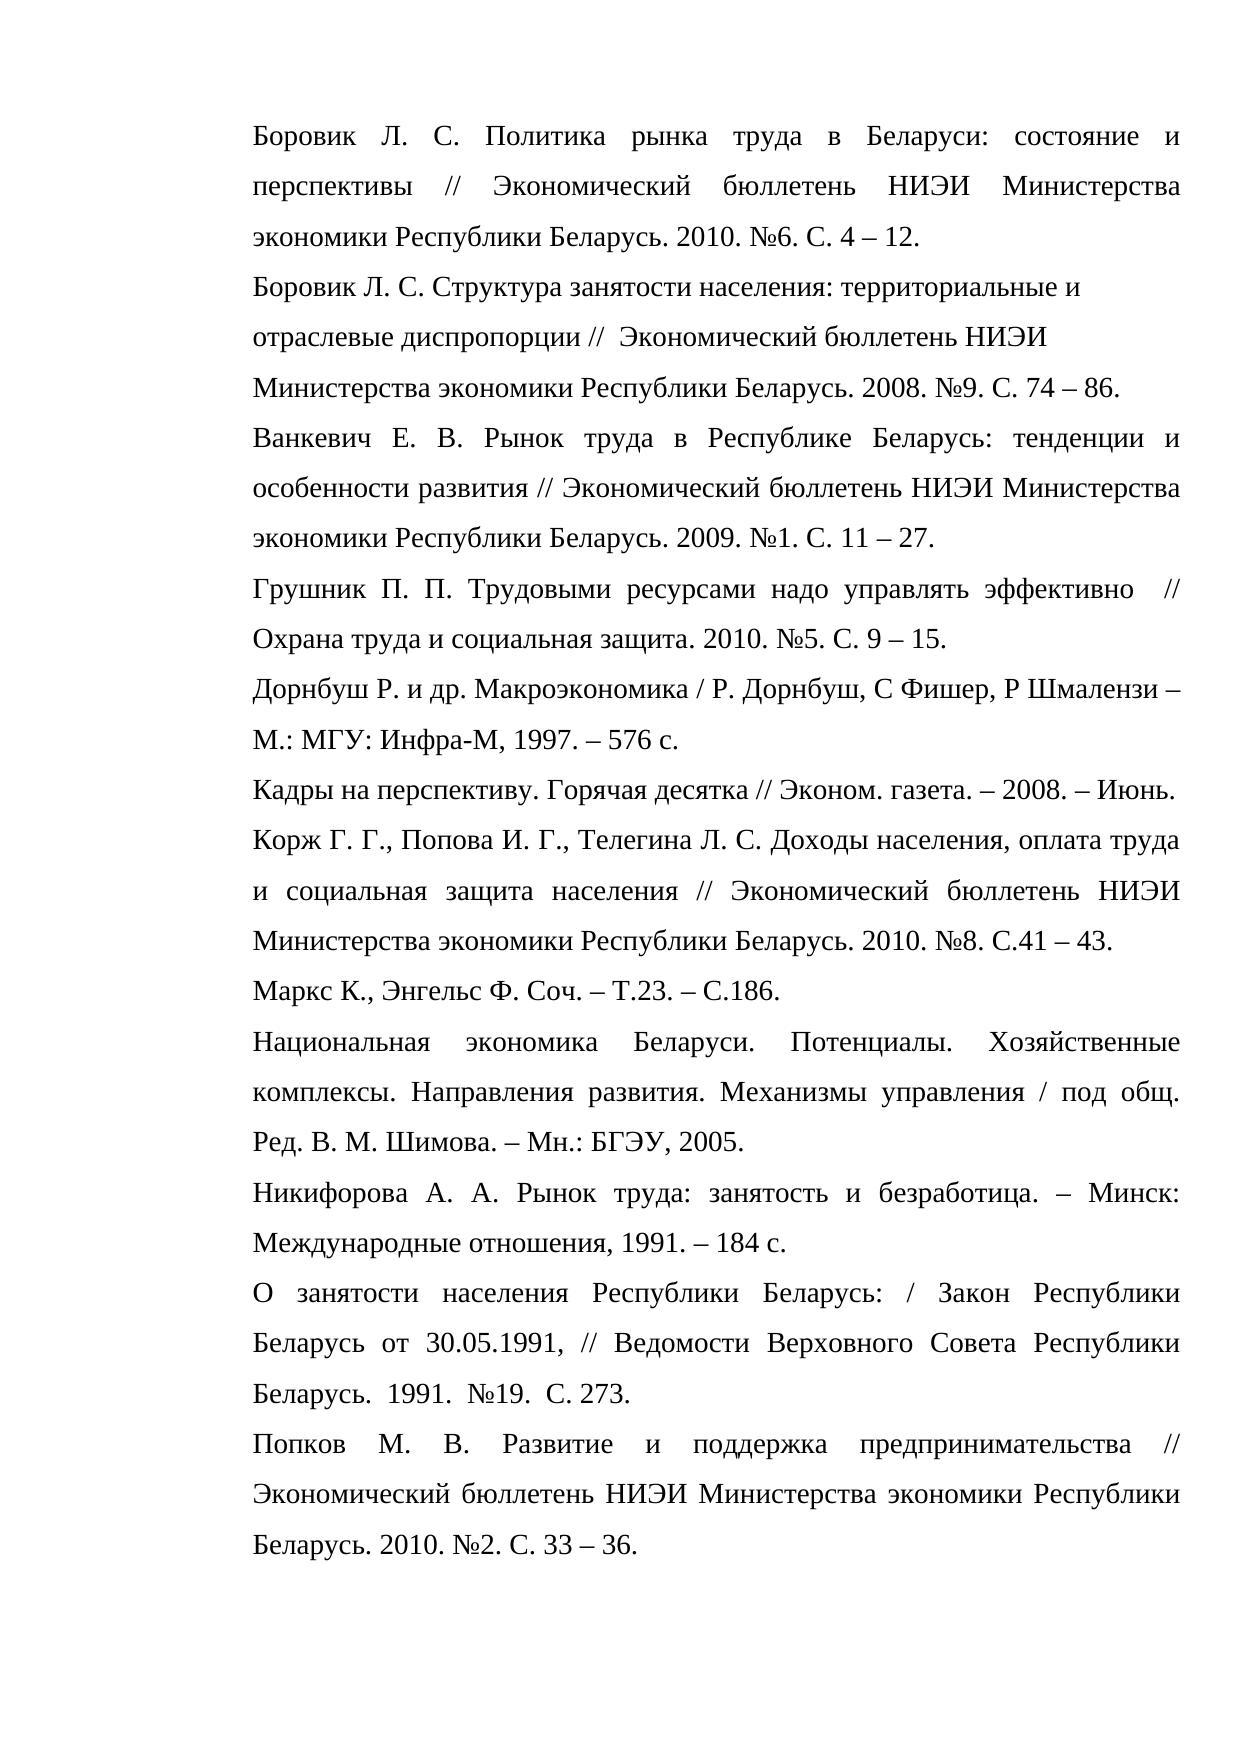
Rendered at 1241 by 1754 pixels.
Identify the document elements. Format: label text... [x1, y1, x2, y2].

list Боровик Л. С. Политика рынка труда в Беларуси: состояние и перспективы // Экономический бюллетень НИЭИ Министерства экономики Республики Беларусь. 2010. №6. С. 4 – 12. [252, 118, 1181, 252]
list Корж Г. Г., Попова И. Г., Телегина Л. С. Доходы населения, оплата труда и социальная защита населения // Экономический бюллетень НИЭИ Министерства экономики Республики Беларусь. 2010. №8. С.41 – 43. [252, 822, 1181, 957]
list Маркс К., Энгельс Ф. Соч. – Т.23. – С.186. [252, 973, 1181, 1007]
list Грушник П. П. Трудовыми ресурсами надо управлять эффективно // Охрана труда и социальная защита. 2010. №5. С. 9 – 15. [252, 571, 1181, 655]
list Попков М. В. Развитие и поддержка предпринимательства // Экономический бюллетень НИЭИ Министерства экономики Республики Беларусь. 2010. №2. С. 33 – 36. [252, 1426, 1181, 1560]
list О занятости населения Республики Беларусь: / Закон Республики Беларусь от 30.05.1991, // Ведомости Верховного Совета Республики Беларусь. 1991. №19. С. 273. [252, 1275, 1181, 1409]
list Никифорова А. А. Рынок труда: занятость и безработица. – Минск: Международные отношения, 1991. – 184 с. [252, 1175, 1181, 1258]
list Боровик Л. С. Структура занятости населения: территориальные и отраслевые диспропорции // Экономический бюллетень НИЭИ Министерства экономики Республики Беларусь. 2008. №9. С. 74 – 86. [252, 269, 1181, 403]
list Кадры на перспективу. Горячая десятка // Эконом. газета. – 2008. – Июнь. [252, 772, 1181, 806]
text Дорнбуш Р. и др. Макроэкономика / Р. Дорнбуш, С Фишер, Р Шмалензи – М.: МГУ: Инфра-М, 1997. – 576 с. [252, 672, 1181, 755]
list Ванкевич Е. В. Рынок труда в Республике Беларусь: тенденции и особенности развития // Экономический бюллетень НИЭИ Министерства экономики Республики Беларусь. 2009. №1. С. 11 – 27. [252, 420, 1181, 554]
list Национальная экономика Беларуси. Потенциалы. Хозяйственные комплексы. Направления развития. Механизмы управления / под общ. Ред. В. М. Шимова. – Мн.: БГЭУ, 2005. [252, 1024, 1181, 1158]
